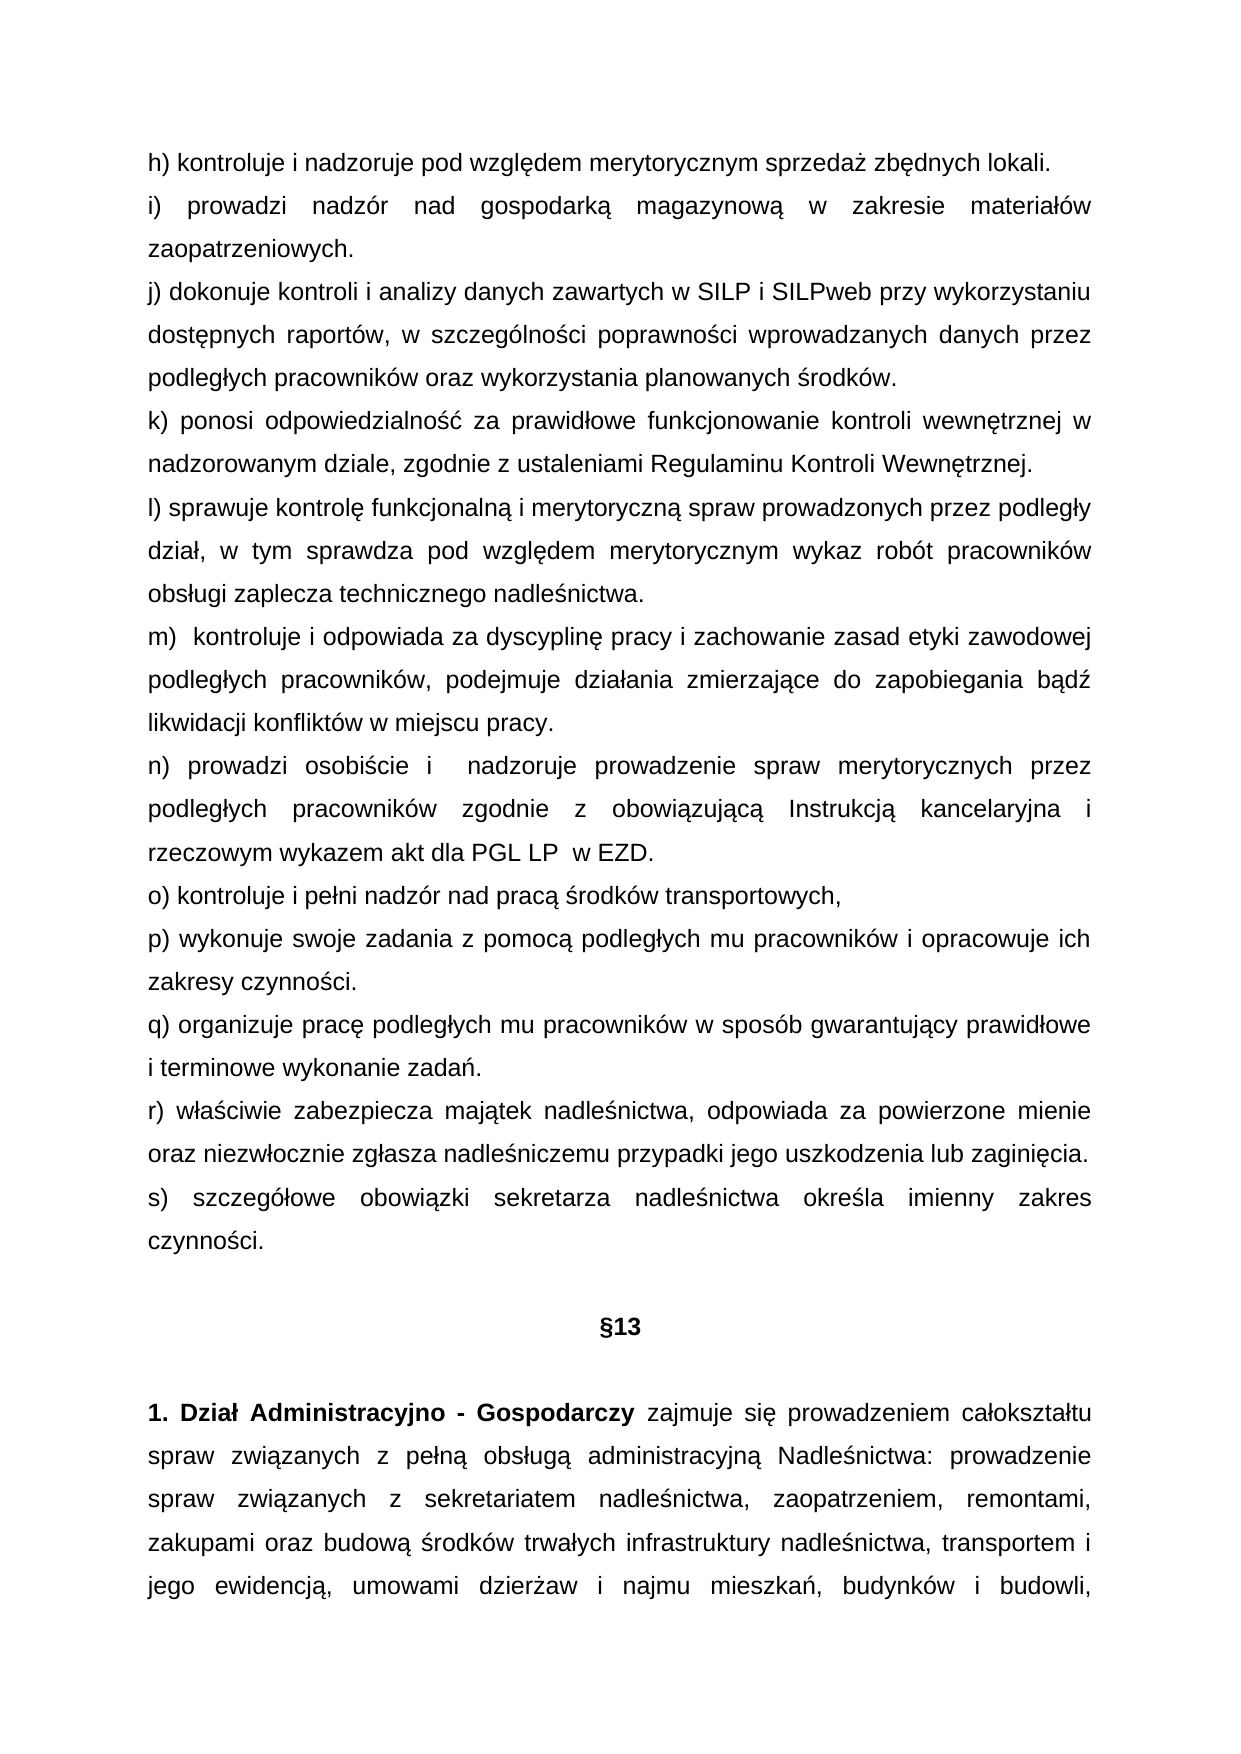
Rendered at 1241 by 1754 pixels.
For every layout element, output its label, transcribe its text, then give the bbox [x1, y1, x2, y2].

text h) kontroluje i nadzoruje pod względem merytorycznym sprzedaż zbędnych lokali. [148, 148, 1093, 176]
text i) prowadzi nadzór nad gospodarką magazynową w zakresie materiałów zaopatrzeniowych. [148, 191, 1093, 263]
text k) ponosi odpowiedzialność za prawidłowe funkcjonowanie kontroli wewnętrznej w nadzorowanym dziale, zgodnie z ustaleniami Regulaminu Kontroli Wewnętrznej. [148, 406, 1093, 478]
text l) sprawuje kontrolę funkcjonalną i merytoryczną spraw prowadzonych przez podległy dział, w tym sprawdza pod względem merytorycznym wykaz robót pracowników obsługi zaplecza technicznego nadleśnictwa. [148, 493, 1093, 608]
text m) kontroluje i odpowiada za dyscyplinę pracy i zachowanie zasad etyki zawodowej podległych pracowników, podejmuje działania zmierzające do zapobiegania bądź likwidacji konfliktów w miejscu pracy. [148, 622, 1093, 737]
text s) szczegółowe obowiązki sekretarza nadleśnictwa określa imienny zakres czynności. [148, 1183, 1093, 1254]
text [148, 1398, 1093, 1599]
text p) wykonuje swoje zadania z pomocą podległych mu pracowników i opracowuje ich zakresy czynności. [148, 924, 1093, 996]
text q) organizuje pracę podległych mu pracowników w sposób gwarantujący prawidłowe i terminowe wykonanie zadań. [148, 1010, 1093, 1082]
text r) właściwie zabezpiecza majątek nadleśnictwa, odpowiada za powierzone mienie oraz niezwłocznie zgłasza nadleśniczemu przypadki jego uszkodzenia lub zaginięcia. [148, 1096, 1093, 1168]
text j) dokonuje kontroli i analizy danych zawartych w SILP i SILPweb przy wykorzystaniu dostępnych raportów, w szczególności poprawności wprowadzanych danych przez podległych pracowników oraz wykorzystania planowanych środków. [148, 277, 1093, 392]
text n) prowadzi osobiście i nadzoruje prowadzenie spraw merytorycznych przez podległych pracowników zgodnie z obowiązującą Instrukcją kancelaryjna i rzeczowym wykazem akt dla PGL LP w EZD. [148, 751, 1093, 866]
text o) kontroluje i pełni nadzór nad pracą środków transportowych, [148, 881, 1093, 909]
text §13 [148, 1312, 1093, 1341]
